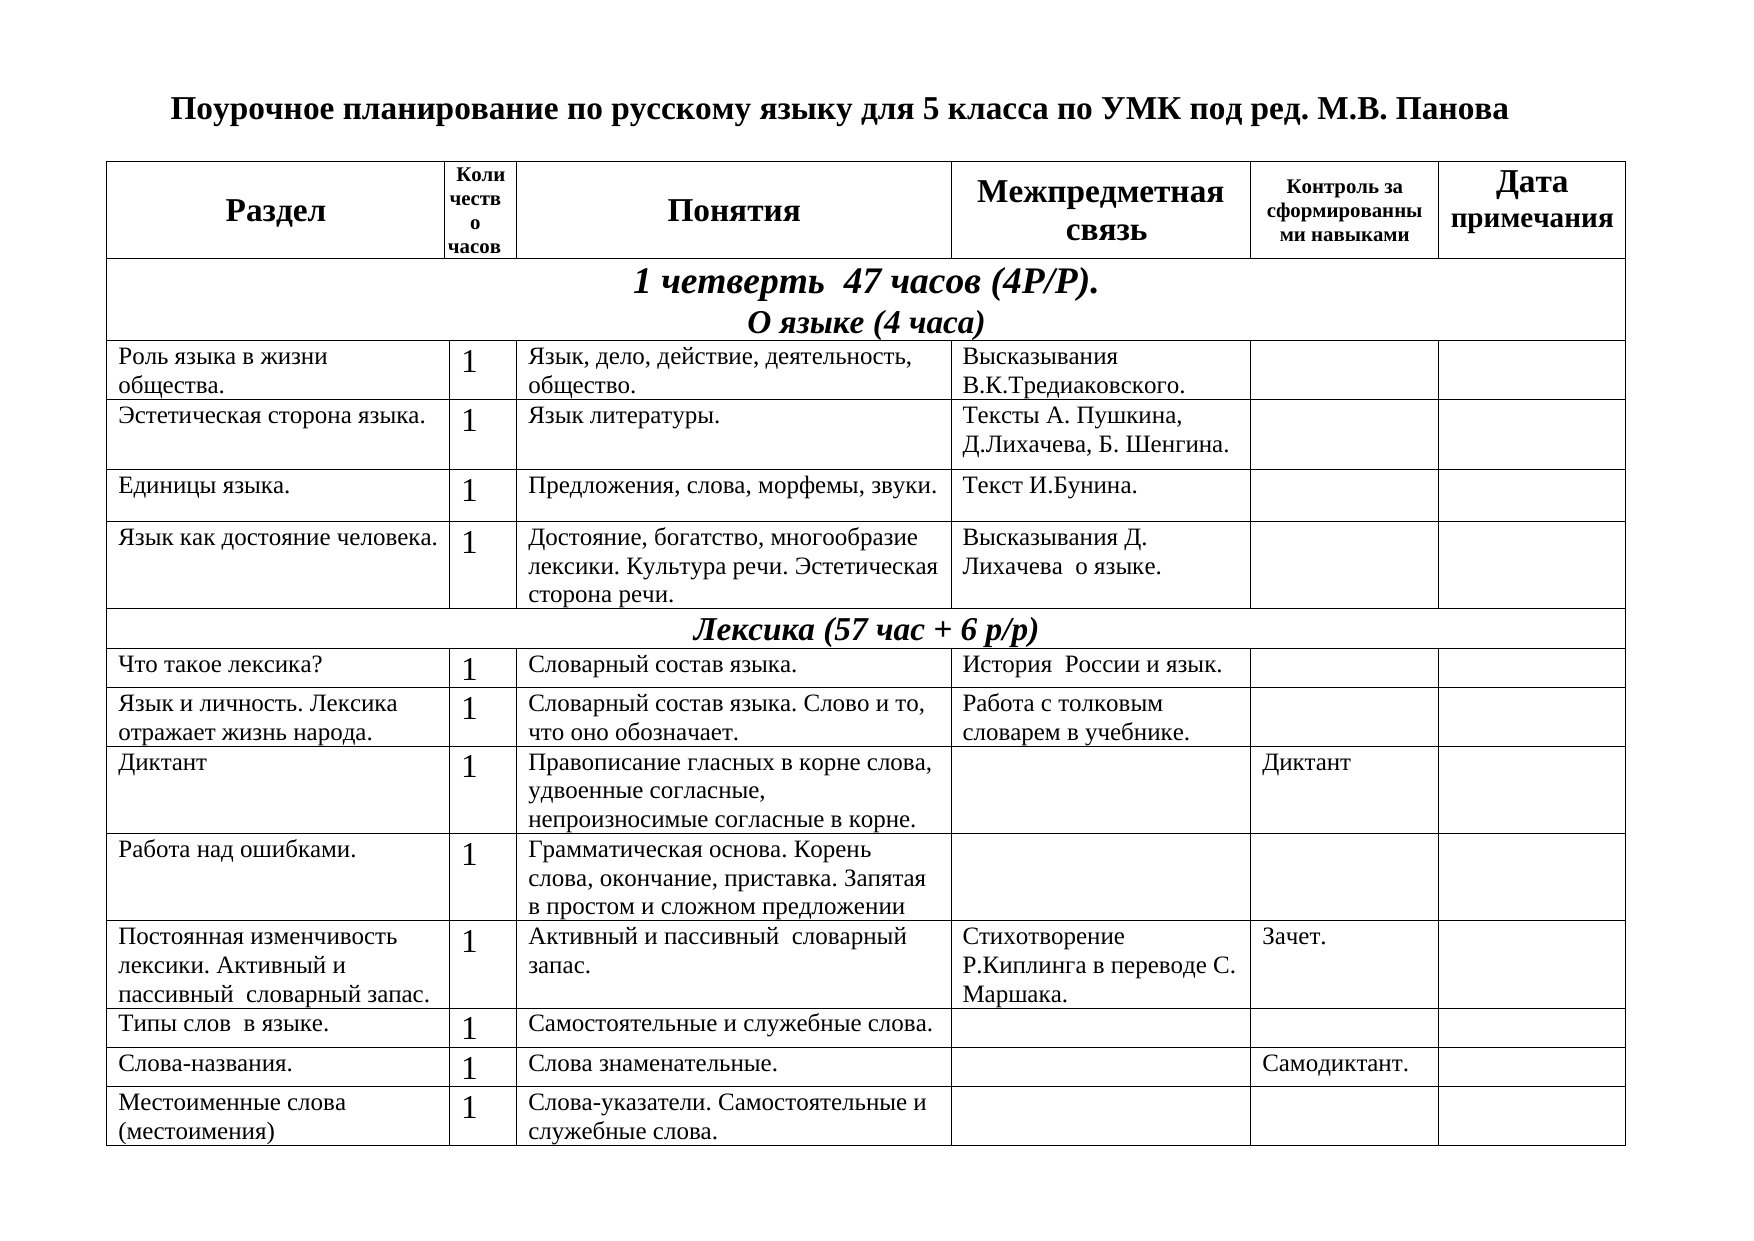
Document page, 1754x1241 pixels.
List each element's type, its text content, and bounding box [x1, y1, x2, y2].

table_cell [1439, 921, 1625, 1007]
table_cell Слова-указатели. Самостоятельные и служебные слова. [517, 1087, 951, 1145]
table_cell [952, 747, 1250, 833]
table_cell [1251, 1087, 1438, 1145]
table_cell [1439, 1087, 1625, 1145]
table_cell Работа над ошибками. [107, 834, 449, 920]
table_cell Язык литературы. [517, 400, 951, 469]
table_header Количество часов [445, 162, 516, 258]
table_cell [1251, 470, 1438, 521]
table_cell [1439, 1048, 1625, 1086]
table_cell [1251, 341, 1438, 399]
table_cell 1 [450, 341, 516, 399]
table_cell Активный и пассивный словарный запас. [517, 921, 951, 1007]
table_cell Тексты А. Пушкина, Д.Лихачева, Б. Шенгина. [952, 400, 1250, 469]
table_cell 1 [450, 1048, 516, 1086]
table_cell [952, 1009, 1250, 1047]
table_cell [1439, 747, 1625, 833]
table_cell 1 [450, 688, 516, 746]
table_cell 1 [450, 834, 516, 920]
table_cell Постоянная изменчивость лексики. Активный и пассивный словарный запас. [107, 921, 449, 1007]
table_header Понятия [517, 162, 951, 258]
table_cell Самодиктант. [1251, 1048, 1438, 1086]
table_cell Слова-названия. [107, 1048, 449, 1086]
table_cell [952, 834, 1250, 920]
table_cell Слова знаменательные. [517, 1048, 951, 1086]
table_cell 1 [450, 649, 516, 687]
table_cell Грамматическая основа. Корень слова, окончание, приставка. Запятая в простом и сложном предложении [517, 834, 951, 920]
table_header Контроль за сформированными навыками [1251, 162, 1438, 258]
table_cell Роль языка в жизни общества. [107, 341, 449, 399]
table_cell [952, 1048, 1250, 1086]
table_cell Язык, дело, действие, деятельность, общество. [517, 341, 951, 399]
table_cell Высказывания Д. Лихачева о языке. [952, 522, 1250, 608]
table_cell Язык как достояние человека. [107, 522, 449, 608]
table_cell Единицы языка. [107, 470, 449, 521]
table_cell 1 [450, 470, 516, 521]
table_cell 1 [450, 400, 516, 469]
table_cell [1251, 400, 1438, 469]
table_cell [952, 1087, 1250, 1145]
table_cell [1439, 470, 1625, 521]
table_cell [1439, 522, 1625, 608]
table_cell Стихотворение Р.Киплинга в переводе С. Маршака. [952, 921, 1250, 1007]
table_cell Типы слов в языке. [107, 1009, 449, 1047]
table_cell Самостоятельные и служебные слова. [517, 1009, 951, 1047]
table_cell [1439, 400, 1625, 469]
table_cell 1 [450, 1009, 516, 1047]
table_cell Диктант [1251, 747, 1438, 833]
table_cell 1 четверть 47 часов (4Р/Р). О языке (4 часа) [107, 259, 1625, 340]
table_cell История России и язык. [952, 649, 1250, 687]
table_cell 1 [450, 747, 516, 833]
table_cell Словарный состав языка. [517, 649, 951, 687]
text Поурочное планирование по русскому языку для 5 класса по УМК под ред. М.В. Панова [44, 89, 1636, 127]
table_cell [1439, 649, 1625, 687]
table_cell Правописание гласных в корне слова, удвоенные согласные, непроизносимые согласные в корне. [517, 747, 951, 833]
table_cell [1439, 341, 1625, 399]
table_cell 1 [450, 522, 516, 608]
table_cell Диктант [107, 747, 449, 833]
table_cell Текст И.Бунина. [952, 470, 1250, 521]
table_cell 1 [450, 921, 516, 1007]
table_cell Местоименные слова (местоимения) [107, 1087, 449, 1145]
table_header Межпредметная связь [952, 162, 1250, 258]
table_cell Зачет. [1251, 921, 1438, 1007]
table_cell Лексика (57 час + 6 р/р) [107, 609, 1625, 648]
table_cell [1439, 834, 1625, 920]
table_cell 1 [450, 1087, 516, 1145]
table_header Дата примечания [1439, 162, 1625, 258]
table_cell Эстетическая сторона языка. [107, 400, 449, 469]
table_cell [1251, 834, 1438, 920]
table_cell Словарный состав языка. Слово и то, что оно обозначает. [517, 688, 951, 746]
table_cell Работа с толковым словарем в учебнике. [952, 688, 1250, 746]
table_cell [1251, 649, 1438, 687]
table_cell Предложения, слова, морфемы, звуки. [517, 470, 951, 521]
table_cell Язык и личность. Лексика отражает жизнь народа. [107, 688, 449, 746]
table_cell Что такое лексика? [107, 649, 449, 687]
table_cell [1251, 1009, 1438, 1047]
table_cell [1439, 688, 1625, 746]
table_cell [1251, 522, 1438, 608]
table_cell Высказывания В.К.Тредиаковского. [952, 341, 1250, 399]
table_cell Достояние, богатство, многообразие лексики. Культура речи. Эстетическая сторона речи. [517, 522, 951, 608]
table_cell [1251, 688, 1438, 746]
table_cell [1439, 1009, 1625, 1047]
table_header Раздел [107, 162, 444, 258]
